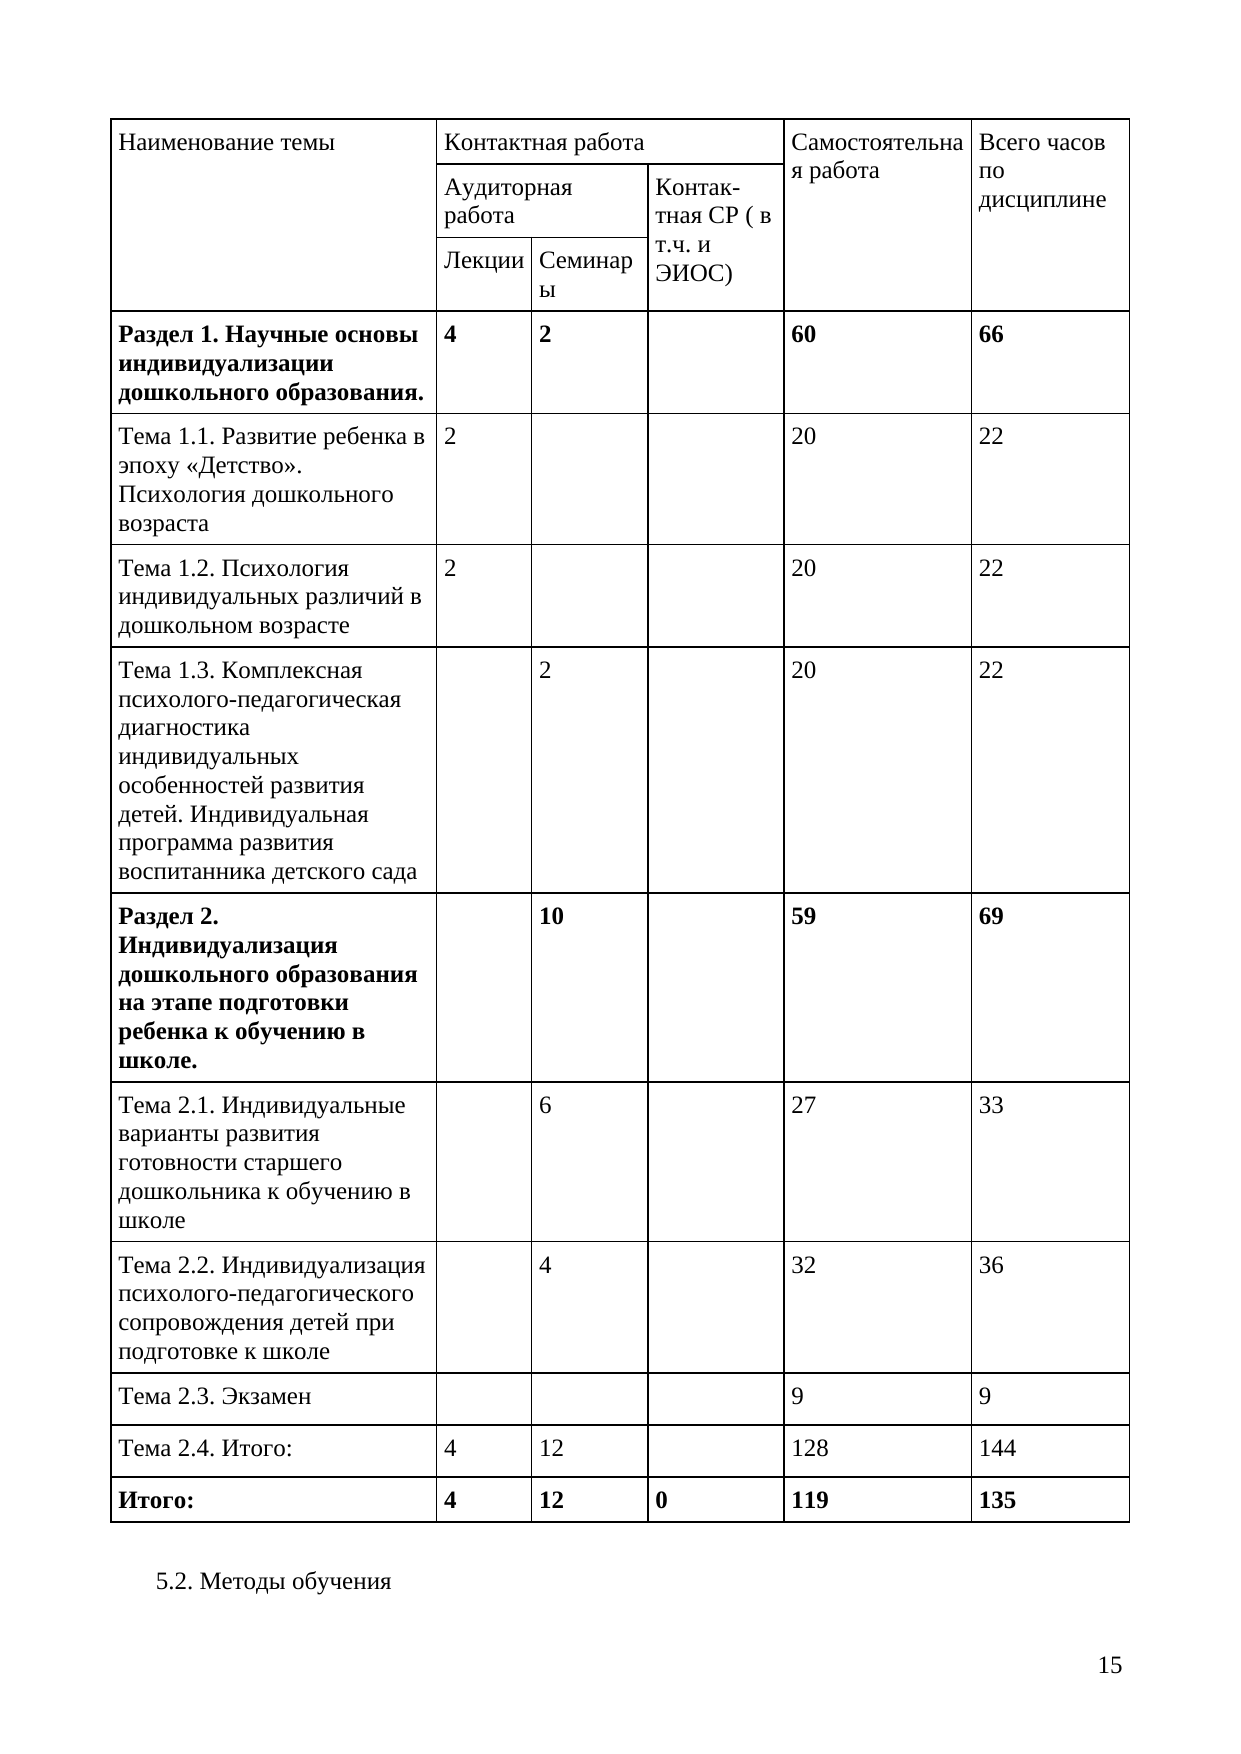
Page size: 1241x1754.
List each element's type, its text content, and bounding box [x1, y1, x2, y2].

table_cell 66 [972, 312, 1129, 413]
table_cell 4 [532, 1242, 647, 1372]
table_cell 12 [532, 1478, 647, 1521]
table_cell [437, 1242, 531, 1372]
table_header Самостоятельная работа [785, 120, 971, 310]
table_cell [649, 312, 783, 413]
table_cell Раздел 1. Научные основы индивидуализации дошкольного образования. [112, 312, 436, 413]
table_cell Контак-тная СР ( в т.ч. и ЭИОС) [649, 165, 783, 310]
table_cell [649, 894, 783, 1081]
table_cell [649, 545, 783, 646]
table_cell 2 [437, 414, 531, 544]
table_cell 2 [532, 648, 647, 892]
table_cell Тема 1.3. Комплексная психолого-педагогическая диагностика индивидуальных особенностей развития детей. Индивидуальная программа развития воспитанника детского сада [112, 648, 436, 892]
table_cell [649, 1374, 783, 1424]
table_cell [532, 545, 647, 646]
table_cell 27 [785, 1083, 971, 1241]
table_header Наименование темы [112, 120, 436, 310]
table_cell 36 [972, 1242, 1129, 1372]
table_cell Тема 1.1. Развитие ребенка в эпоху «Детство». Психология дошкольного возраста [112, 414, 436, 544]
table_cell 20 [785, 414, 971, 544]
table_cell Семинары [532, 238, 647, 310]
table_cell 69 [972, 894, 1129, 1081]
table_cell 144 [972, 1426, 1129, 1476]
table_cell 4 [437, 312, 531, 413]
table_cell 128 [785, 1426, 971, 1476]
table_cell 22 [972, 545, 1129, 646]
table_cell [437, 648, 531, 892]
table_cell [649, 1083, 783, 1241]
table_cell 2 [437, 545, 531, 646]
table_cell 0 [649, 1478, 783, 1521]
table_cell Раздел 2. Индивидуализация дошкольного образования на этапе подготовки ребенка к обучению в школе. [112, 894, 436, 1081]
table_cell [532, 1374, 647, 1424]
table_cell 135 [972, 1478, 1129, 1521]
table_cell 60 [785, 312, 971, 413]
table_cell 20 [785, 648, 971, 892]
table_cell Аудиторная работа [437, 165, 647, 237]
table_cell Тема 1.2. Психология индивидуальных различий в дошкольном возрасте [112, 545, 436, 646]
table_cell [437, 1374, 531, 1424]
table_cell 22 [972, 414, 1129, 544]
table_cell 22 [972, 648, 1129, 892]
table_cell Тема 2.1. Индивидуальные варианты развития готовности старшего дошкольника к обучению в школе [112, 1083, 436, 1241]
table_header Контактная работа [437, 120, 783, 163]
subtitle 5.2. Методы обучения [118, 1566, 1122, 1594]
table_cell 20 [785, 545, 971, 646]
table_cell 9 [785, 1374, 971, 1424]
table_cell [649, 1242, 783, 1372]
table_cell 12 [532, 1426, 647, 1476]
table_cell [532, 414, 647, 544]
table_cell 2 [532, 312, 647, 413]
table_cell Итого: [112, 1478, 436, 1521]
table_cell 32 [785, 1242, 971, 1372]
table_cell 33 [972, 1083, 1129, 1241]
table_cell 119 [785, 1478, 971, 1521]
table_cell [437, 1083, 531, 1241]
table_cell 59 [785, 894, 971, 1081]
table_cell Тема 2.3. Экзамен [112, 1374, 436, 1424]
table_cell 4 [437, 1478, 531, 1521]
table_cell [437, 894, 531, 1081]
table_cell [649, 1426, 783, 1476]
table_cell 6 [532, 1083, 647, 1241]
table_cell [649, 648, 783, 892]
table_cell 4 [437, 1426, 531, 1476]
table_cell 10 [532, 894, 647, 1081]
table_header Всего часов по дисциплине [972, 120, 1129, 310]
table_cell Тема 2.2. Индивидуализация психолого-педагогического сопровождения детей при подготовке к школе [112, 1242, 436, 1372]
table_cell [649, 414, 783, 544]
table_cell Тема 2.4. Итого: [112, 1426, 436, 1476]
table_cell Лекции [437, 238, 531, 310]
table_cell 9 [972, 1374, 1129, 1424]
